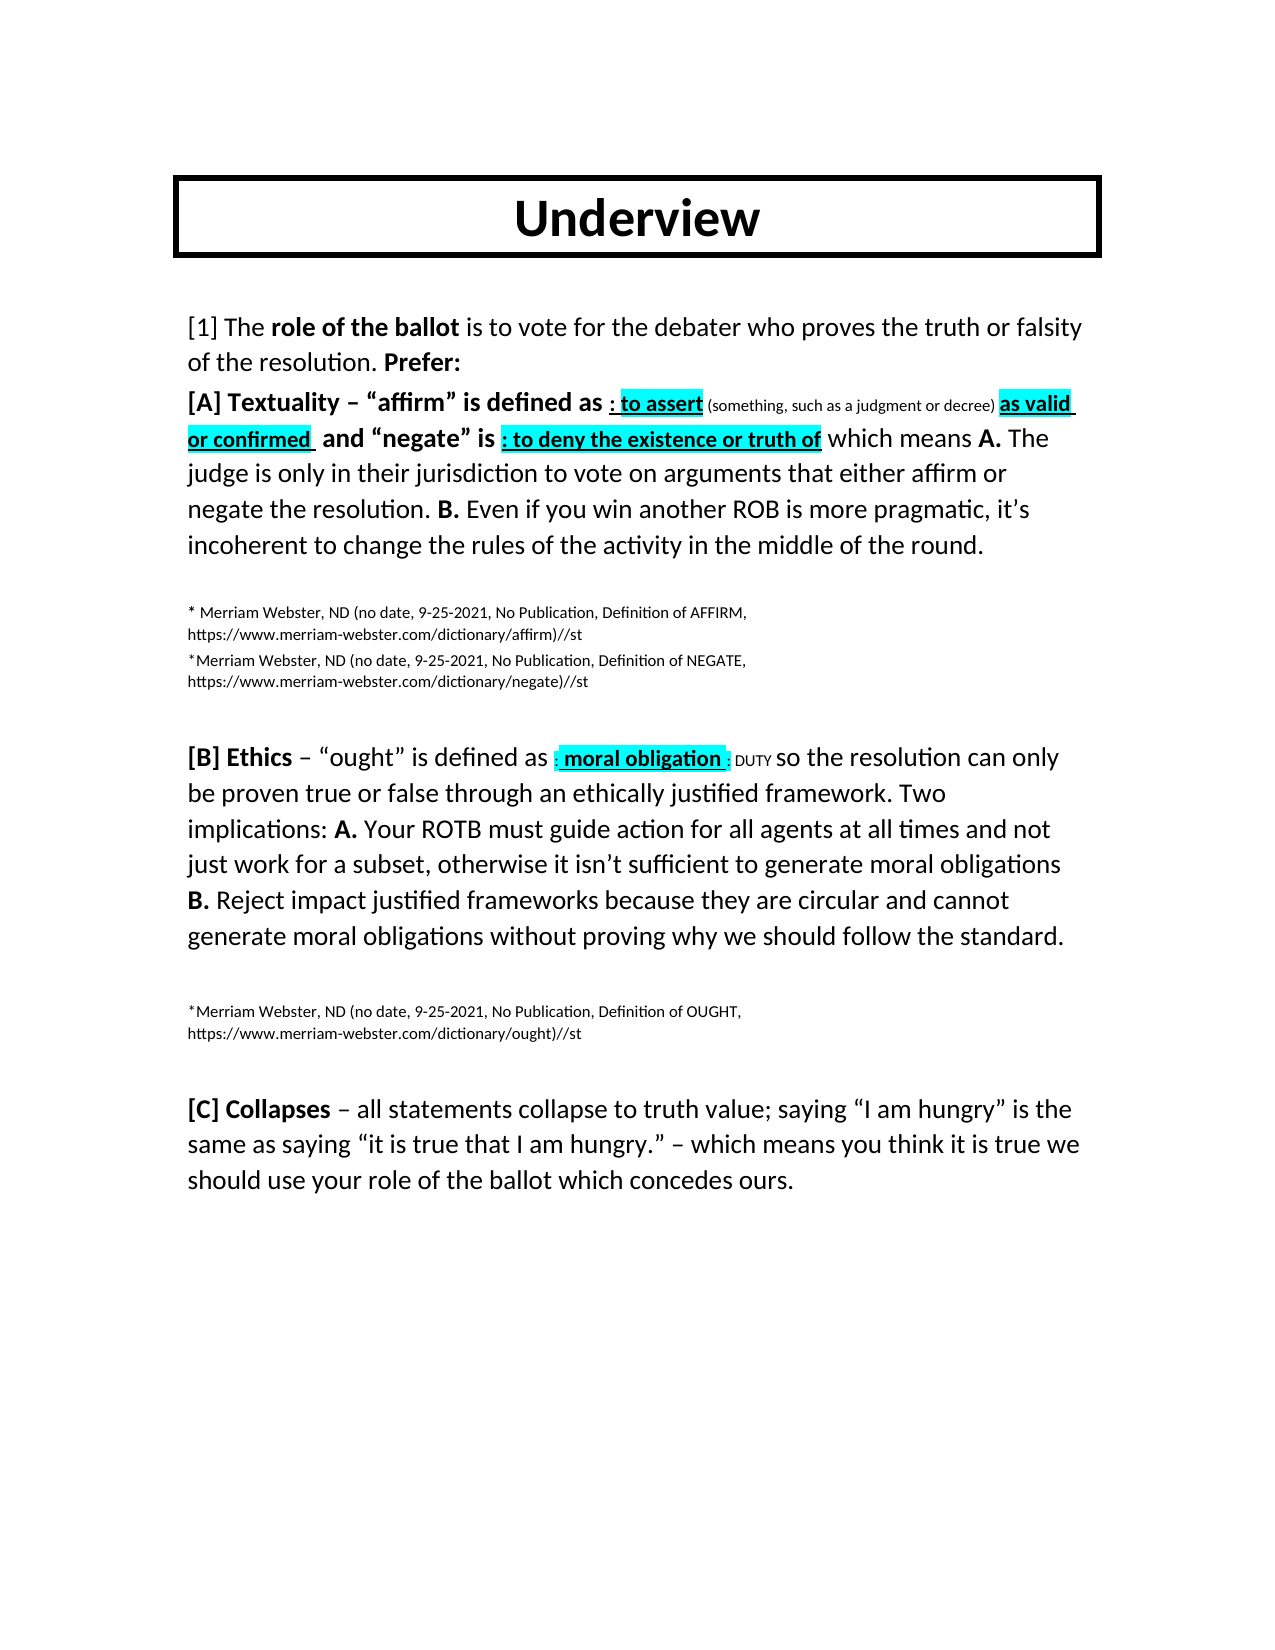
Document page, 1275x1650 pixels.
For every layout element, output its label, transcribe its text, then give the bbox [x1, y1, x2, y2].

subtitle *Merriam Webster, ND (no date, 9-25-2021, No Publication, Definition of NEGATE, https://www.merriam-webster.com/dictionary/negate)//st [187, 650, 1087, 692]
subtitle [C] Collapses – all statements collapse to truth value; saying “I am hungry” is the same as saying “it is true that I am hungry.” – which means you think it is true we should use your role of the ballot which concedes ours. [187, 1092, 1087, 1196]
subtitle [A] Textuality – “affirm” is defined as : to assert (something, such as a judgment or decree) as valid or confirmed and “negate” is : to deny the existence or truth of which means A. The judge is only in their jurisdiction to vote on arguments that either affirm or negate the resolution. B. Even if you win another ROB is more pragmatic, it’s incoherent to change the rules of the activity in the middle of the round. [187, 385, 1087, 561]
subtitle Underview [179, 181, 1096, 252]
subtitle * Merriam Webster, ND (no date, 9-25-2021, No Publication, Definition of AFFIRM, https://www.merriam-webster.com/dictionary/affirm)//st [187, 602, 1087, 644]
subtitle [1] The role of the ballot is to vote for the debater who proves the truth or falsity of the resolution. Prefer: [187, 310, 1087, 378]
subtitle *Merriam Webster, ND (no date, 9-25-2021, No Publication, Definition of OUGHT, https://www.merriam-webster.com/dictionary/ought)//st [187, 1001, 1087, 1043]
subtitle [B] Ethics – “ought” is defined as : moral obligation : DUTY so the resolution can only be proven true or false through an ethically justified framework. Two implications: A. Your ROTB must guide action for all agents at all times and not just work for a subset, otherwise it isn’t sufficient to generate moral obligations B. Reject impact justified frameworks because they are circular and cannot generate moral obligations without proving why we should follow the standard. [187, 741, 1087, 952]
